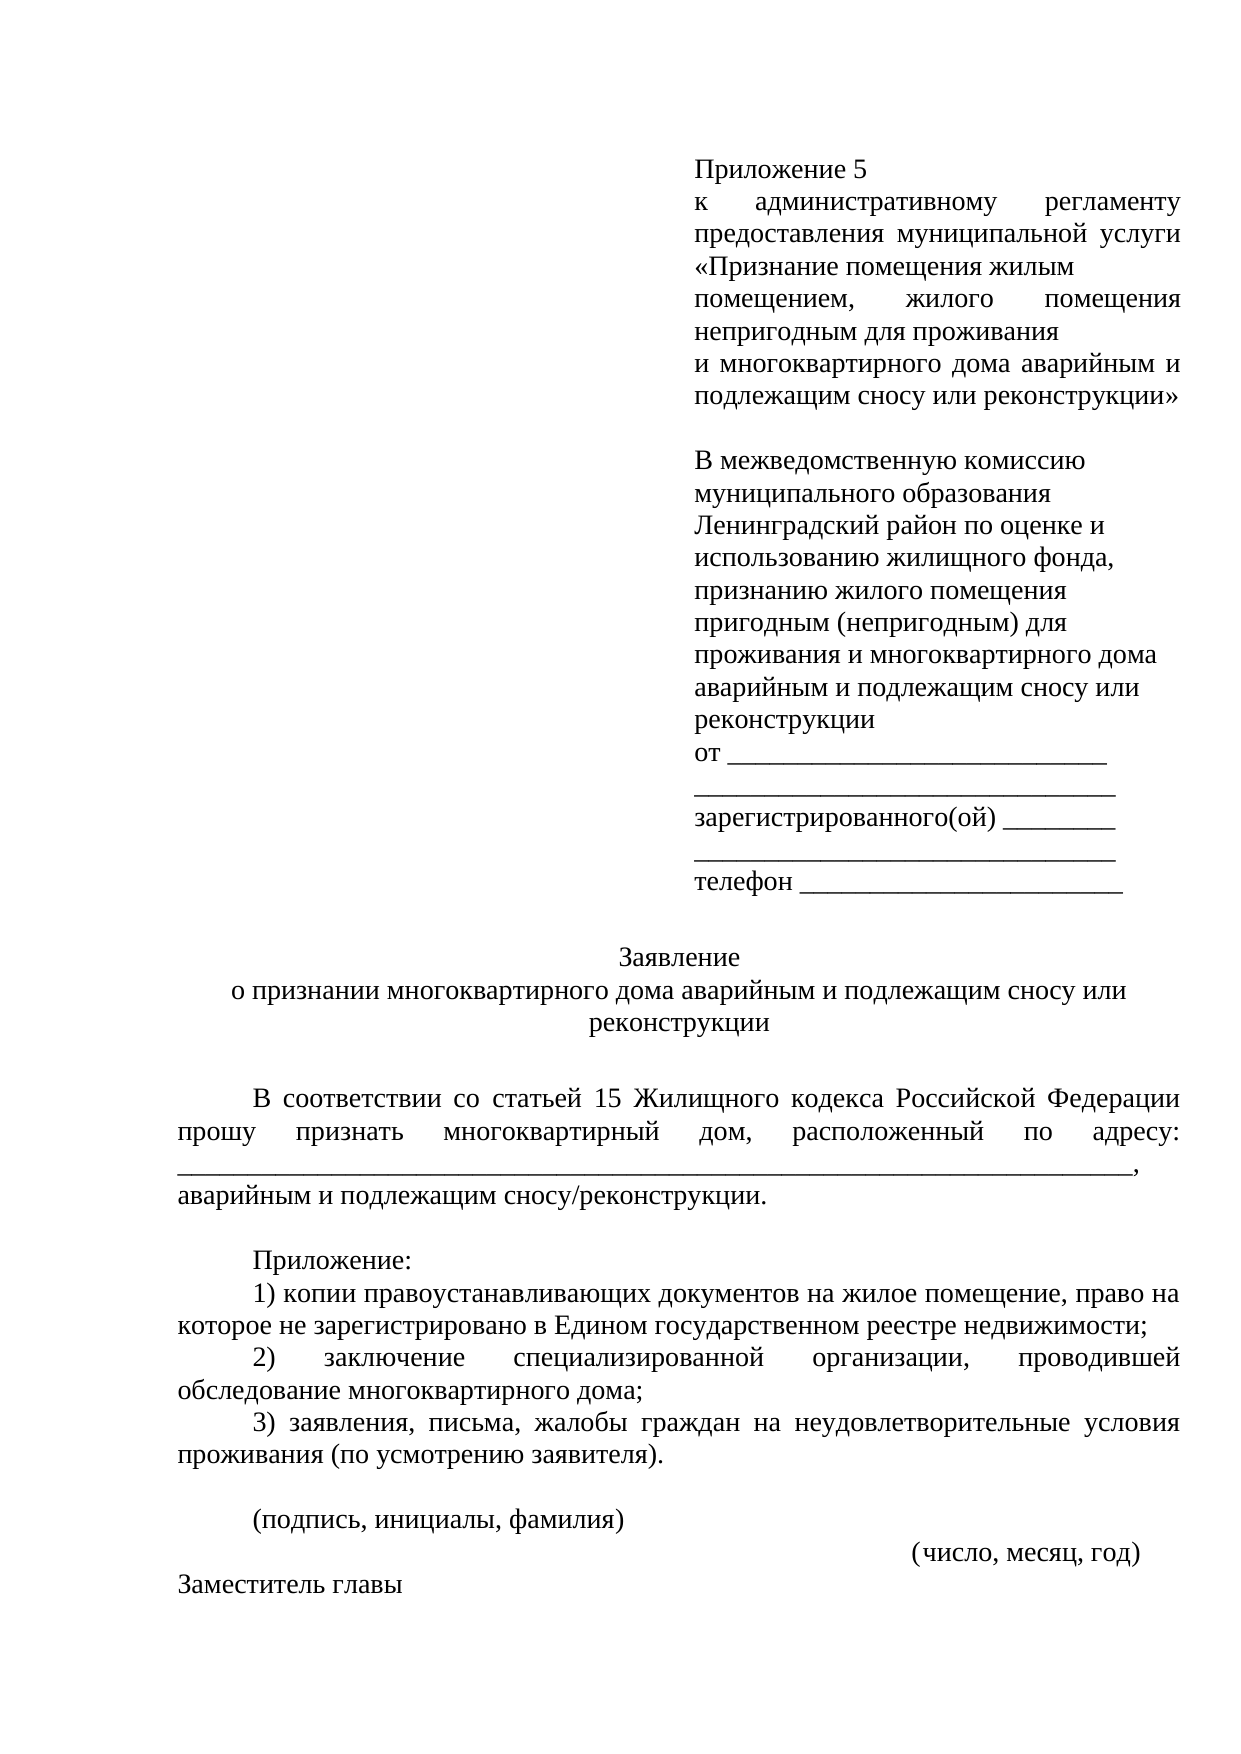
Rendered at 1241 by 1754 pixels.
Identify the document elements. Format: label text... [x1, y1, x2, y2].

text от ___________________________ [694, 735, 1181, 767]
text Приложение 5 [694, 118, 1181, 184]
text В межведомственную комиссию муниципального образования Ленинградский район по оценке и использованию жилищного фонда, признанию жилого помещения пригодным (непригодным) для проживания и многоквартирного дома аварийным и подлежащим сносу или реконструкции [694, 443, 1181, 735]
text к административному регламенту предоставления муниципальной услуги «Признание помещения жилым [694, 184, 1181, 281]
text (число, месяц, год) [177, 1535, 1181, 1567]
text телефон _______________________ [694, 864, 1181, 897]
text ______________________________ [694, 832, 1181, 864]
text В соответствии со статьей 15 Жилищного кодекса Российской Федерации прошу признать многоквартирный дом, расположенный по адресу: ____________________________________________________________________, аварийным и подлежащим сносу/реконструкции. [177, 1081, 1181, 1211]
text 1) копии правоустанавливающих документов на жилое помещение, право на которое не зарегистрировано в Едином государственном реестре недвижимости; [177, 1276, 1181, 1340]
text Приложение: [177, 1243, 1181, 1276]
text ______________________________ [694, 767, 1181, 799]
text Заместитель главы [177, 1567, 1181, 1599]
text и многоквартирного дома аварийным и подлежащим сносу или реконструкции» [694, 346, 1181, 411]
text 2) заключение специализированной организации, проводившей обследование многоквартирного дома; [177, 1340, 1181, 1405]
text зарегистрированного(ой) ________ [694, 799, 1181, 832]
text 3) заявления, письма, жалобы граждан на неудовлетворительные условия проживания (по усмотрению заявителя). [177, 1405, 1181, 1470]
text (подпись, инициалы, фамилия) [177, 1502, 1181, 1535]
text помещением, жилого помещения непригодным для проживания [694, 281, 1181, 346]
text Заявление о признании многоквартирного дома аварийным и подлежащим сносу или реконструкции [177, 940, 1181, 1038]
